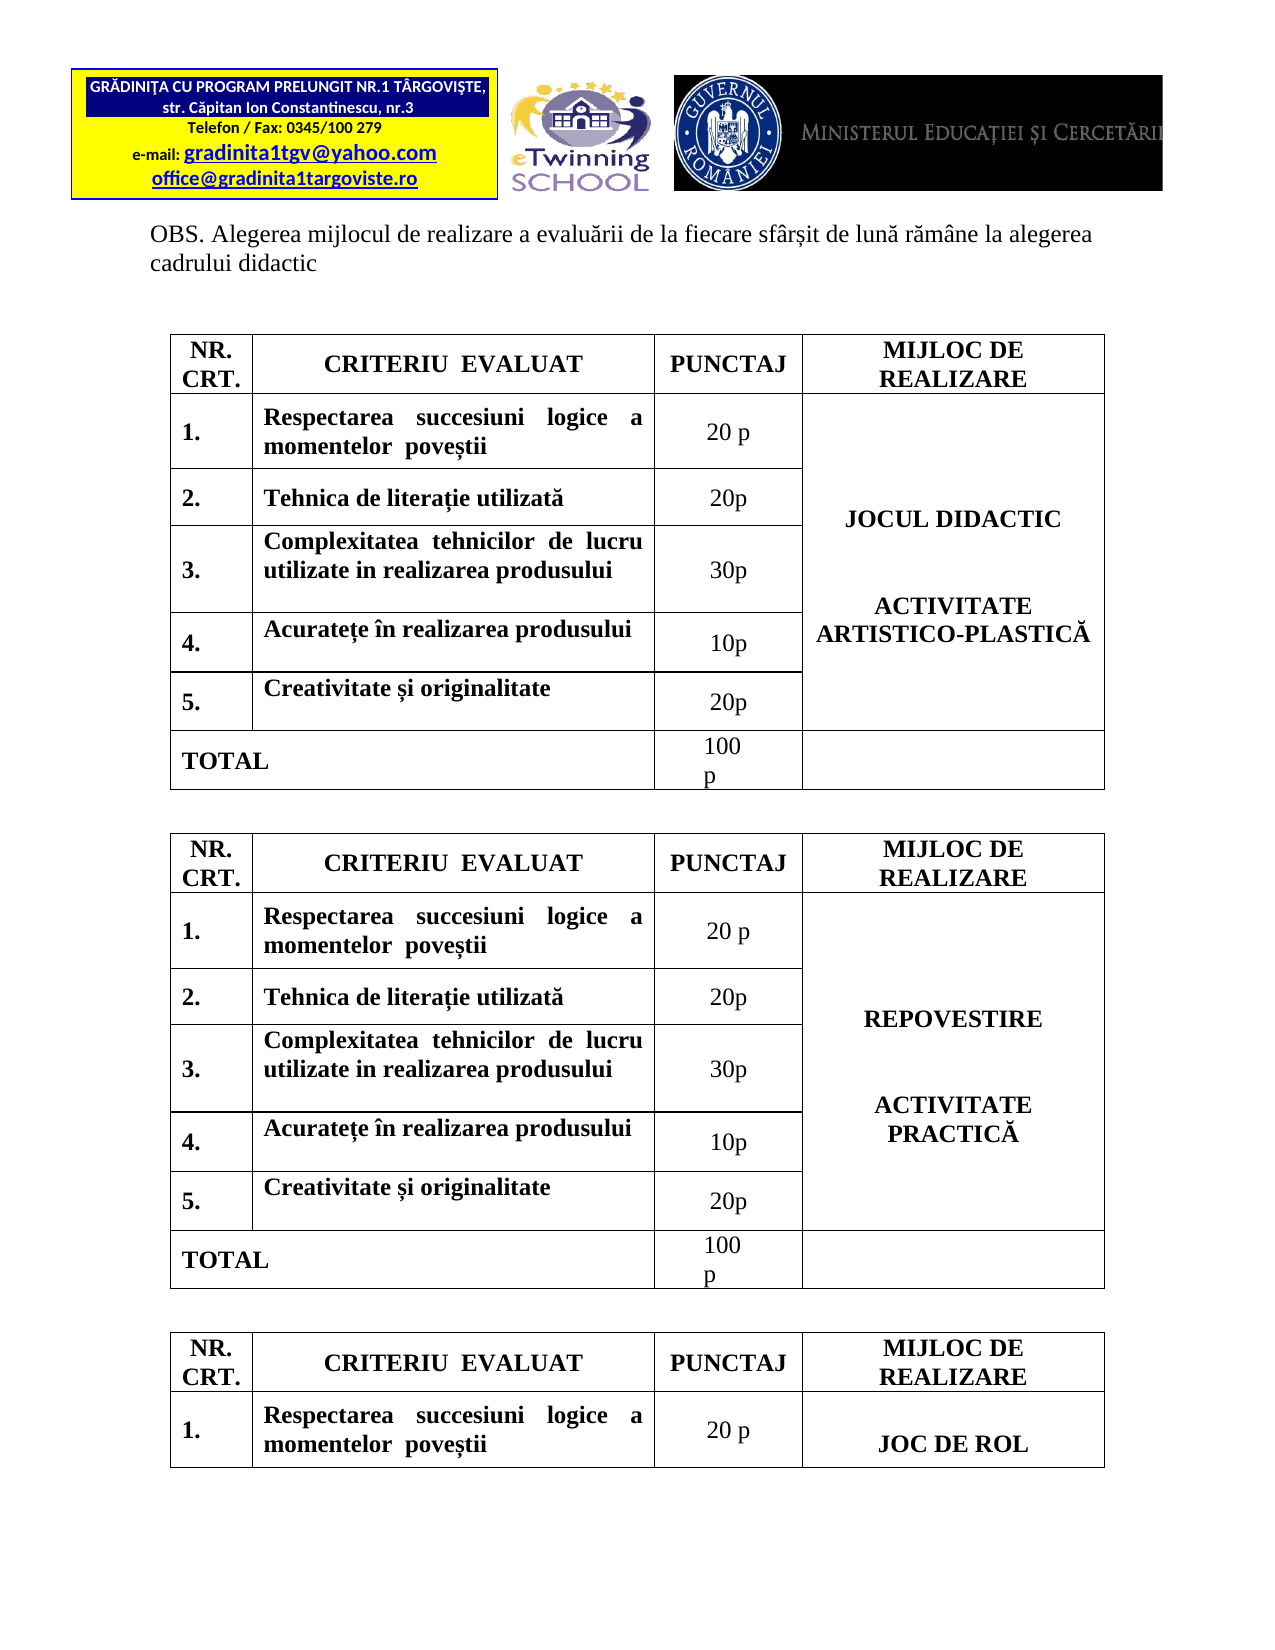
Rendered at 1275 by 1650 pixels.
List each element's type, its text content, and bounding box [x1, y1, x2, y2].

table_cell Creativitate și originalitate [253, 1172, 654, 1229]
table_cell 20 p [655, 394, 802, 468]
table_header PUNCTAJ [655, 1333, 802, 1391]
text OBS. Alegerea mijlocul de realizare a evaluării de la fiecare sfârșit de lună rămâne la alegerea cadrului didactic [150, 219, 1125, 276]
table_header MIJLOC DE REALIZARE [803, 1333, 1104, 1391]
table_header PUNCTAJ [655, 834, 802, 892]
table_cell [803, 1231, 1104, 1288]
table_cell p [655, 731, 802, 789]
table_cell JOCUL DIDACTIC ACTIVITATE ARTISTICO-PLASTICĂ [803, 394, 1104, 730]
table_cell 20 p [655, 1392, 802, 1467]
table_header CRITERIU EVALUAT [253, 834, 654, 892]
table_cell 20p [655, 1172, 802, 1229]
table_cell JOC DE ROL ACTIVITATE ARTISTICO-PLASTICĂ [803, 1392, 1104, 1467]
table_cell 3. [171, 526, 252, 612]
table_cell Acuratețe în realizarea produsului [253, 1113, 654, 1171]
table_cell 20p [655, 469, 802, 524]
table_cell 2. [171, 969, 252, 1024]
table_cell 1. [171, 893, 252, 967]
table_cell Creativitate și originalitate [253, 673, 654, 730]
table_cell Tehnica de literație utilizată [253, 469, 654, 524]
picture [505, 77, 656, 196]
picture [674, 75, 1163, 191]
table_header NR. CRT. [171, 834, 252, 892]
table_cell TOTAL [171, 731, 654, 789]
table_cell 2. [171, 469, 252, 524]
table_cell 20p [655, 673, 802, 730]
table_cell Complexitatea tehnicilor de lucru utilizate in realizarea produsului [253, 526, 654, 612]
table_cell REPOVESTIRE ACTIVITATE PRACTICĂ [803, 893, 1104, 1229]
table_cell Acuratețe în realizarea produsului [253, 613, 654, 671]
table_header NR. CRT. [171, 335, 252, 392]
table_cell 30p [655, 1025, 802, 1111]
table_cell [803, 731, 1104, 789]
table_cell Complexitatea tehnicilor de lucru utilizate in realizarea produsului [253, 1025, 654, 1111]
table_cell 1. [171, 1392, 252, 1467]
table_cell TOTAL [171, 1231, 654, 1288]
table_cell Tehnica de literație utilizată [253, 969, 654, 1024]
table_cell 30p [655, 526, 802, 612]
table_cell Respectarea succesiuni logice a momentelor poveștii [253, 893, 654, 967]
table_header PUNCTAJ [655, 335, 802, 392]
table_header MIJLOC DE REALIZARE [803, 335, 1104, 392]
table_header NR. CRT. [171, 1333, 252, 1391]
table_cell 4. [171, 1113, 252, 1171]
table_header MIJLOC DE REALIZARE [803, 834, 1104, 892]
table_cell 5. [171, 1172, 252, 1229]
table_cell 1. [171, 394, 252, 468]
table_cell 10p [655, 1113, 802, 1171]
table_cell 20p [655, 969, 802, 1024]
table_cell Respectarea succesiuni logice a momentelor poveștii [253, 394, 654, 468]
table_cell 3. [171, 1025, 252, 1111]
table_cell p [655, 1231, 802, 1288]
table_cell Respectarea succesiuni logice a momentelor poveștii [253, 1392, 654, 1467]
table_cell 4. [171, 613, 252, 671]
table_cell 20 p [655, 893, 802, 967]
table_header CRITERIU EVALUAT [253, 1333, 654, 1391]
table_cell 5. [171, 673, 252, 730]
table_cell 10p [655, 613, 802, 671]
table_header CRITERIU EVALUAT [253, 335, 654, 392]
